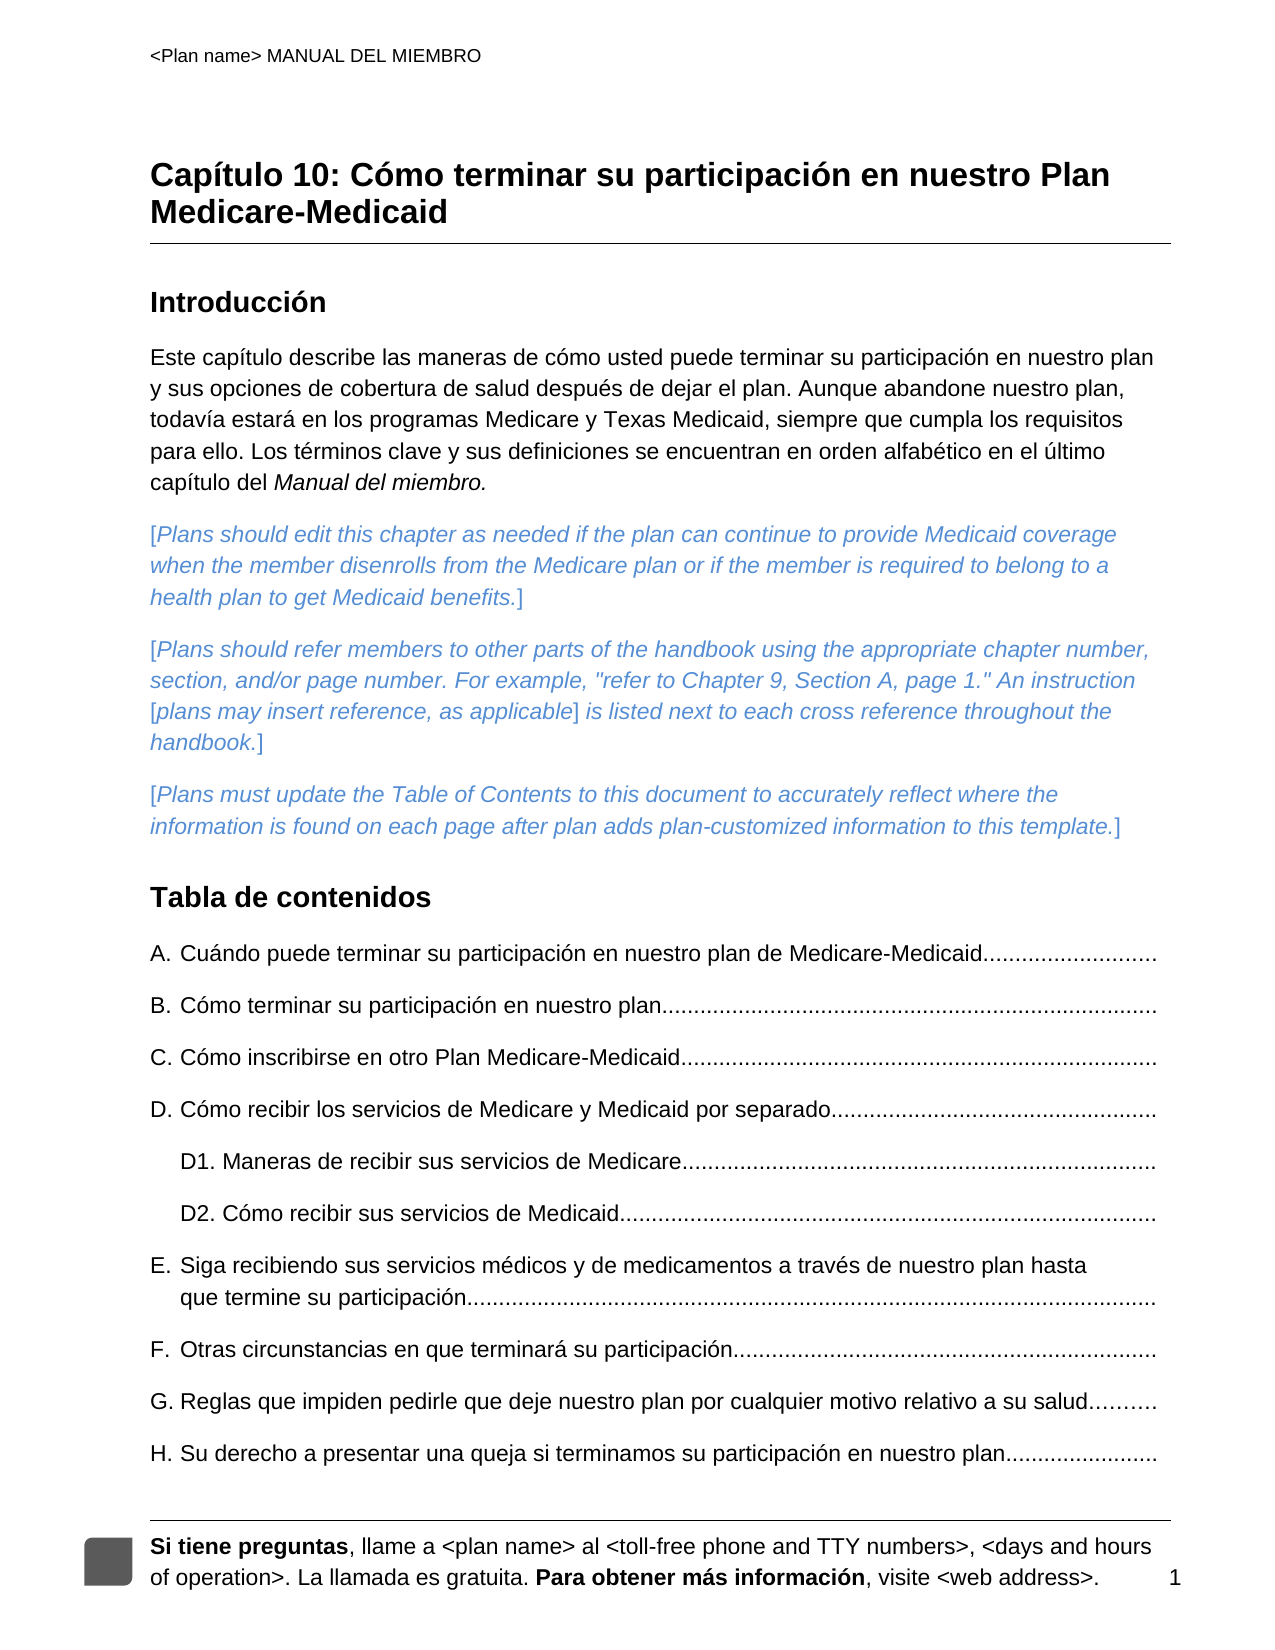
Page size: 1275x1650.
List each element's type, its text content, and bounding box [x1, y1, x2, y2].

text Tabla de contenidos [150, 878, 1171, 915]
subtitle Capítulo 10: Cómo terminar su participación en nuestro Plan Medicare-Medicaid [150, 156, 1171, 243]
text D1. Maneras de recibir sus servicios de Medicare 5 [180, 1144, 1096, 1176]
text Introducción [150, 282, 1171, 319]
text F. Otras circunstancias en que terminará su participación 8 [150, 1332, 1096, 1363]
text B. Cómo terminar su participación en nuestro plan 4 [150, 988, 1096, 1019]
text A. Cuándo puede terminar su participación en nuestro plan de Medicare-Medicaid 3 [150, 936, 1096, 967]
text [Plans should edit this chapter as needed if the plan can continue to provide Medicaid coverage when the member disenrolls from the Medicare plan or if the member is required to belong to a health plan to get Medicaid benefits.] [150, 517, 1171, 611]
text G. Reglas que impiden pedirle que deje nuestro plan por cualquier motivo relativo a su salud 9 [150, 1384, 1096, 1415]
text [Plans should refer members to other parts of the handbook using the appropriate chapter number, section, and/or page number. For example, "refer to Chapter 9, Section A, page 1." An instruction [plans may insert reference, as applicable] is listed next to each cross reference throughout the handbook.] [150, 632, 1171, 757]
text Este capítulo describe las maneras de cómo usted puede terminar su participación en nuestro plan y sus opciones de cobertura de salud después de dejar el plan. Aunque abandone nuestro plan, todavía estará en los programas Medicare y Texas Medicaid, siempre que cumpla los requisitos para ello. Los términos clave y sus definiciones se encuentran en orden alfabético en el último capítulo del Manual del miembro. [150, 340, 1171, 497]
text H. Su derecho a presentar una queja si terminamos su participación en nuestro plan 9 [150, 1436, 1096, 1467]
text E. Siga recibiendo sus servicios médicos y de medicamentos a través de nuestro plan hasta que termine su participación 7 [150, 1249, 1096, 1311]
text C. Cómo inscribirse en otro Plan Medicare-Medicaid 5 [150, 1040, 1096, 1072]
text D. Cómo recibir los servicios de Medicare y Medicaid por separado 5 [150, 1092, 1096, 1124]
text D2. Cómo recibir sus servicios de Medicaid 7 [180, 1197, 1096, 1228]
text [Plans must update the Table of Contents to this document to accurately reflect where the information is found on each page after plan adds plan-customized information to this template.] [150, 778, 1171, 840]
